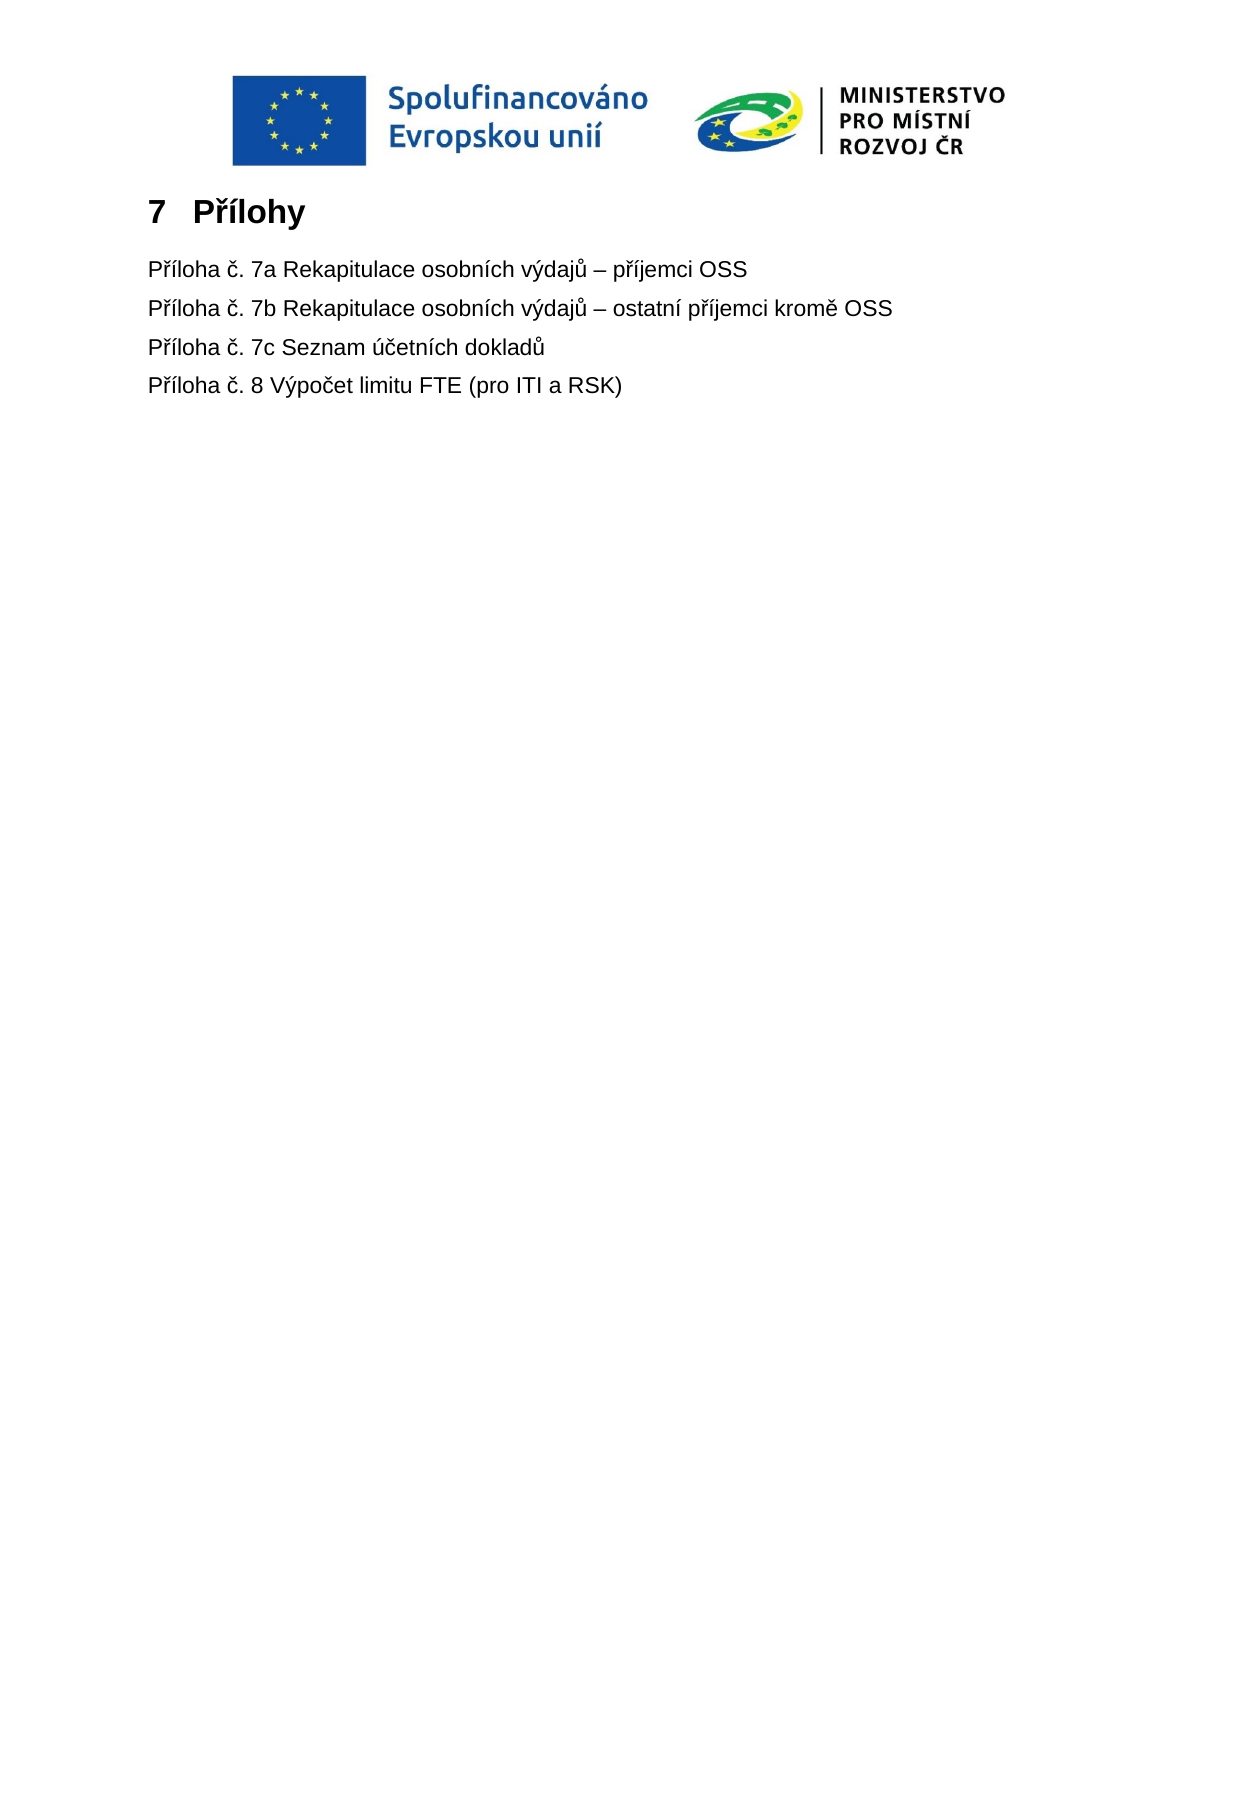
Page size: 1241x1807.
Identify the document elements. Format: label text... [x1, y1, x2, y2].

text Příloha č. 7a Rekapitulace osobních výdajů – příjemci OSS [148, 256, 1092, 282]
subtitle Přílohy [148, 192, 1092, 231]
text Příloha č. 7b Rekapitulace osobních výdajů – ostatní příjemci kromě OSS [148, 294, 1092, 321]
text Příloha č. 8 Výpočet limitu FTE (pro ITI a RSK) [148, 372, 1092, 399]
picture [230, 73, 1010, 168]
text Příloha č. 7c Seznam účetních dokladů [148, 333, 1092, 360]
